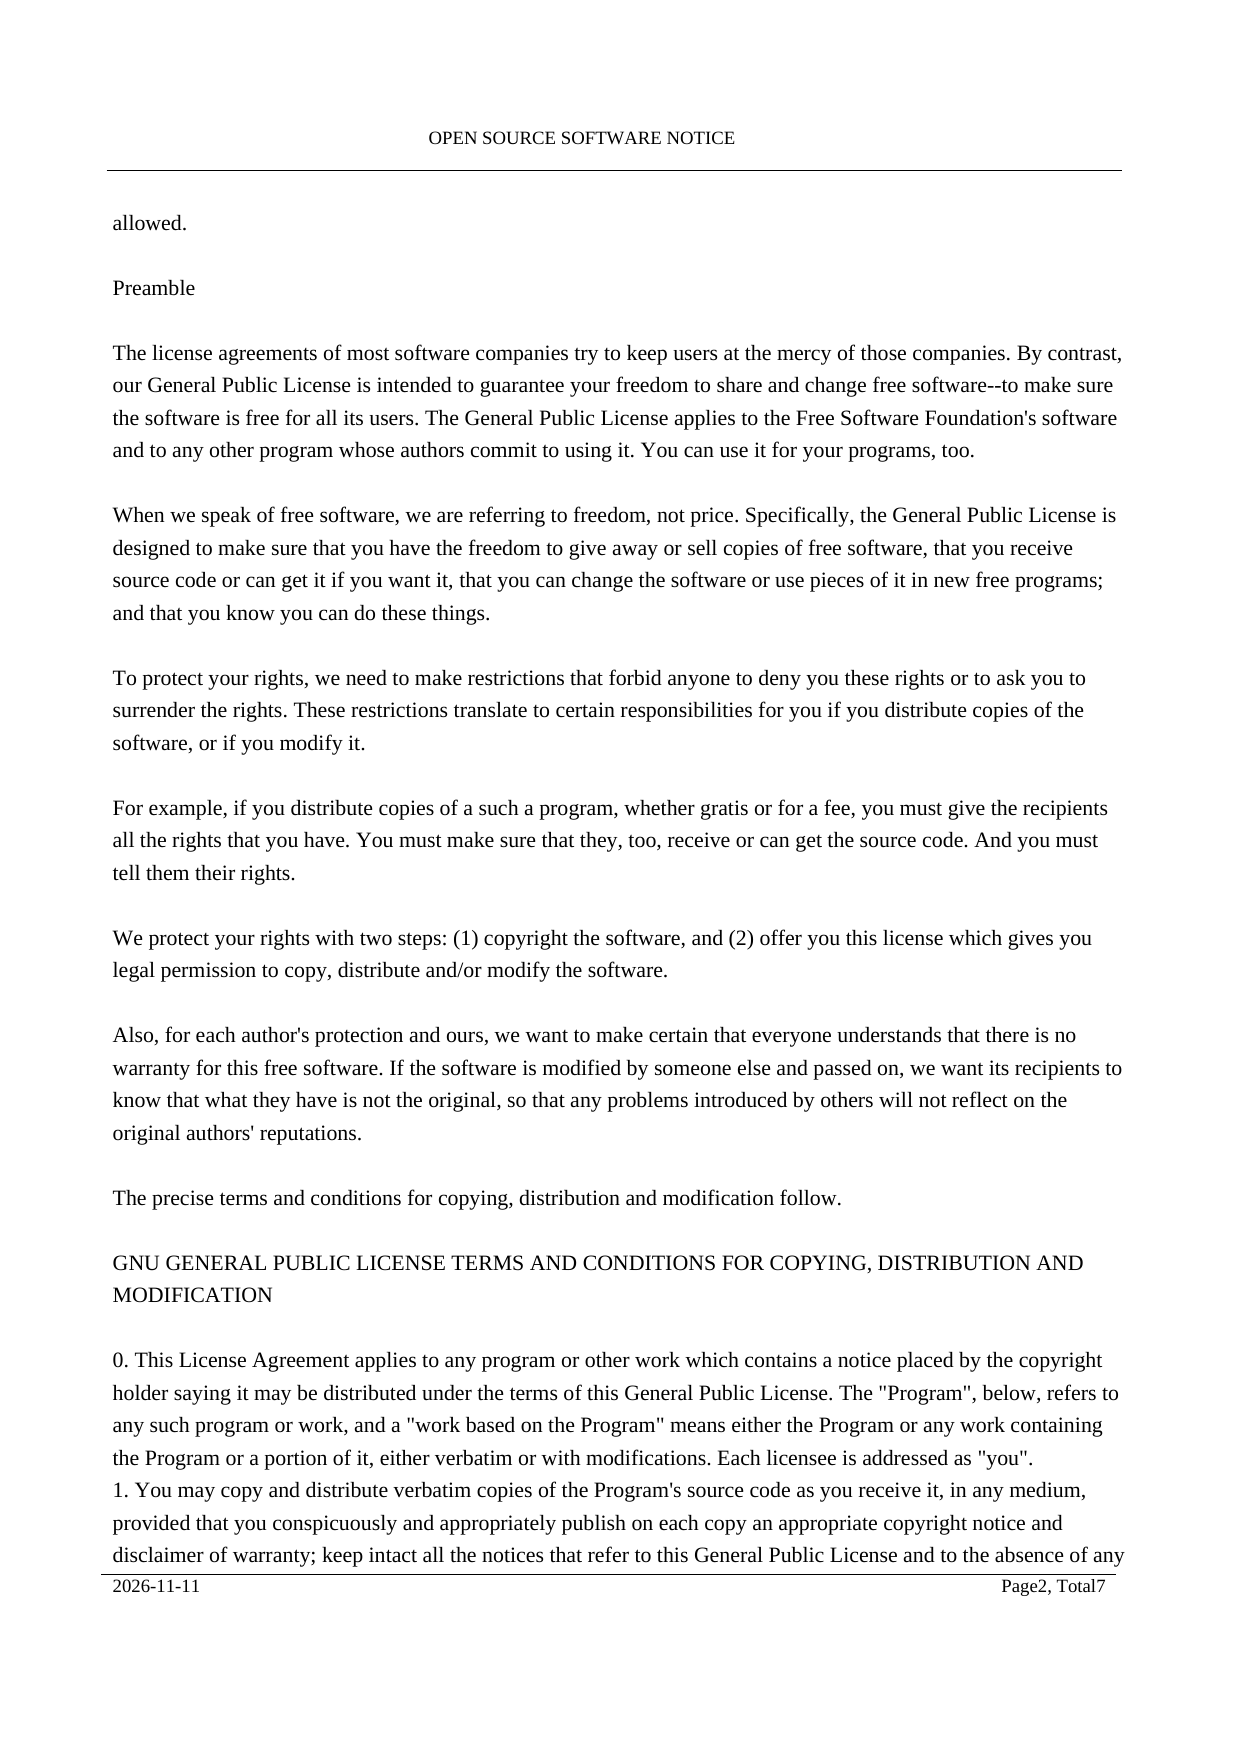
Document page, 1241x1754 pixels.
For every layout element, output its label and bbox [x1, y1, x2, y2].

text [112, 206, 1128, 1571]
